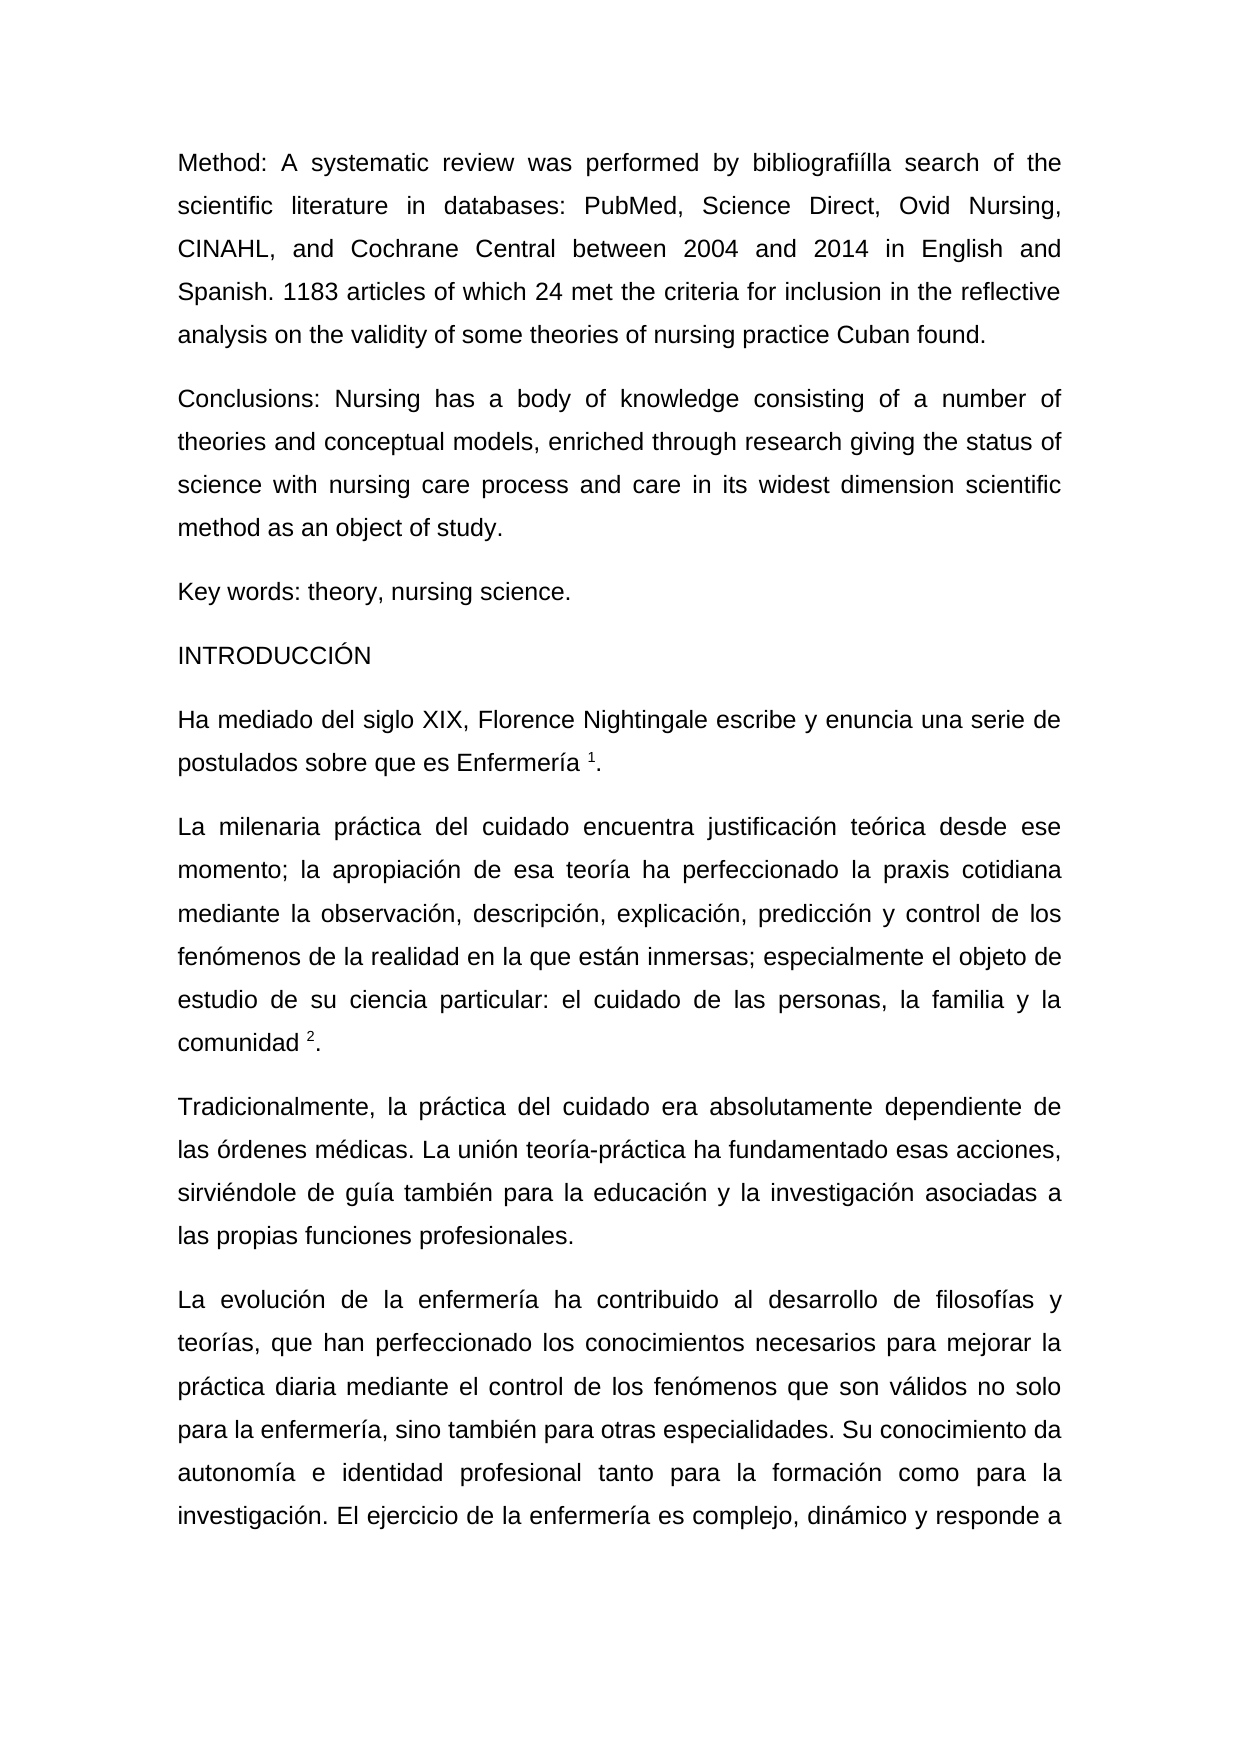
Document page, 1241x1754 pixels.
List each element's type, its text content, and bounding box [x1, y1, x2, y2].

text INTRODUCCIÓN [177, 641, 1063, 670]
text Key words: theory, nursing science. [177, 577, 1063, 606]
text Conclusions: Nursing has a body of knowledge consisting of a number of theories and conceptual models, enriched through research giving the status of science with nursing care process and care in its widest dimension scientific method as an object of study. [177, 384, 1063, 542]
text Ha mediado del siglo XIX, Florence Nightingale escribe y enuncia una serie de postulados sobre que es Enfermería 1. [177, 705, 1063, 777]
text Tradicionalmente, la práctica del cuidado era absolutamente dependiente de las órdenes médicas. La unión teoría-práctica ha fundamentado esas acciones, sirviéndole de guía también para la educación y la investigación asociadas a las propias funciones profesionales. [177, 1092, 1063, 1250]
text Method: A systematic review was performed by bibliografiílla search of the scientific literature in databases: PubMed, Science Direct, Ovid Nursing, CINAHL, and Cochrane Central between 2004 and 2014 in English and Spanish. 1183 articles of which 24 met the criteria for inclusion in the reflective analysis on the validity of some theories of nursing practice Cuban found. [177, 148, 1063, 349]
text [177, 1285, 1063, 1530]
text La milenaria práctica del cuidado encuentra justificación teórica desde ese momento; la apropiación de esa teoría ha perfeccionado la praxis cotidiana mediante la observación, descripción, explicación, predicción y control de los fenómenos de la realidad en la que están inmersas; especialmente el objeto de estudio de su ciencia particular: el cuidado de las personas, la familia y la comunidad 2. [177, 812, 1063, 1057]
